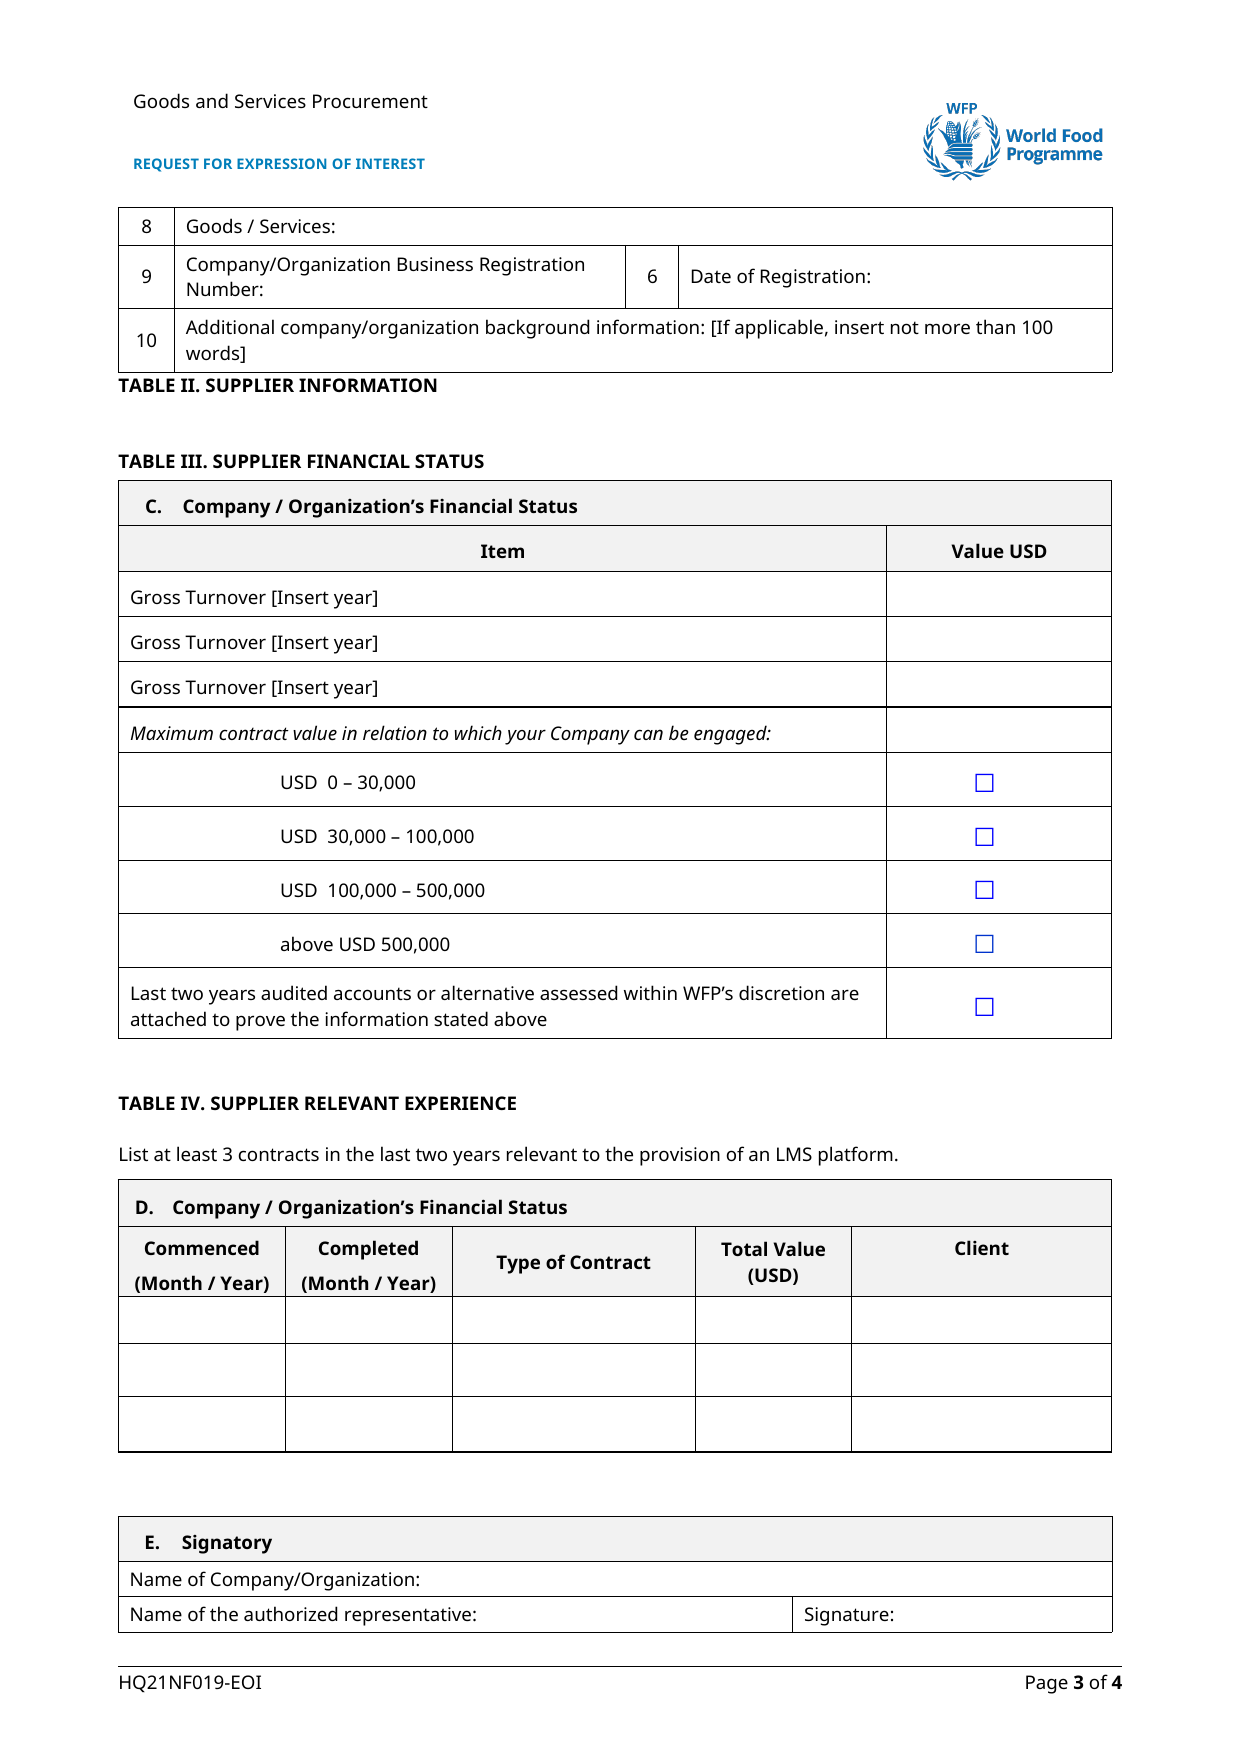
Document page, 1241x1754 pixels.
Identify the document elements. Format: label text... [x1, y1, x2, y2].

table_cell [453, 1297, 695, 1343]
table_cell 10 [119, 309, 174, 372]
text List at least 3 contracts in the last two years relevant to the provision of an LMS platform. [118, 1141, 1122, 1167]
table_cell [852, 1268, 1111, 1296]
table_cell USD 0 – 30,000 [119, 753, 886, 806]
table_header Signatory [119, 1517, 1112, 1561]
table_cell Maximum contract value in relation to which your Company can be engaged: [119, 708, 886, 752]
table_cell [887, 968, 1111, 1038]
table_cell 9 [119, 246, 174, 308]
table_cell Goods / Services: [175, 208, 1112, 245]
table_header Company / Organization’s Financial Status [119, 481, 1111, 525]
table_cell [696, 1344, 851, 1396]
table_cell Completed [286, 1227, 452, 1268]
table_cell [696, 1297, 851, 1343]
table_cell [119, 1397, 285, 1451]
table_cell (Month / Year) [119, 1268, 285, 1296]
table_cell Additional company/organization background information: [If applicable, insert not more than 100 words] [175, 309, 1112, 372]
table_cell Gross Turnover [Insert year] [119, 617, 886, 661]
table_cell [453, 1397, 695, 1451]
table_cell Company/Organization Business Registration Number: [175, 246, 625, 308]
table_cell 6 [626, 246, 678, 308]
table_header Company / Organization’s Financial Status [119, 1180, 1111, 1226]
list TABLE II. SUPPLIER INFORMATION [118, 372, 1122, 398]
table_cell [696, 1397, 851, 1451]
picture [904, 88, 1154, 196]
table_cell (Month / Year) [286, 1268, 452, 1296]
table_cell [887, 708, 1111, 752]
table_cell [887, 807, 1111, 859]
table_cell [887, 617, 1111, 661]
table_cell Signature: [793, 1597, 1112, 1632]
table_cell [887, 572, 1111, 616]
table_cell Item [119, 526, 886, 571]
table_cell Total Value (USD) [696, 1227, 851, 1296]
table_cell [887, 861, 1111, 913]
table_cell Last two years audited accounts or alternative assessed within WFP’s discretion are attached to prove the information stated above [119, 968, 886, 1038]
table_cell Name of the authorized representative: [119, 1597, 792, 1632]
table_cell Value USD [887, 526, 1111, 571]
table_cell [852, 1397, 1111, 1451]
table_cell USD 30,000 – 100,000 [119, 807, 886, 859]
table_cell Commenced [119, 1227, 285, 1268]
table_cell [286, 1297, 452, 1343]
table_cell Client [852, 1227, 1111, 1268]
table_cell [887, 914, 1111, 967]
table_cell Date of Registration: [679, 246, 1112, 308]
table_cell 8 [119, 208, 174, 245]
table_cell [852, 1344, 1111, 1396]
table_cell [852, 1297, 1111, 1343]
table_cell Gross Turnover [Insert year] [119, 572, 886, 616]
table_cell Name of Company/Organization: [119, 1562, 1112, 1596]
table_cell [119, 1297, 285, 1343]
table_cell Gross Turnover [Insert year] [119, 662, 886, 706]
table_cell [887, 753, 1111, 806]
table_cell [453, 1344, 695, 1396]
text TABLE IV. SUPPLIER RELEVANT EXPERIENCE [118, 1090, 1122, 1116]
table_cell USD 100,000 – 500,000 [119, 861, 886, 913]
table_cell Type of Contract [453, 1227, 695, 1296]
table_cell [286, 1344, 452, 1396]
table_cell [887, 662, 1111, 706]
table_cell [286, 1397, 452, 1451]
table_cell [119, 1344, 285, 1396]
list TABLE III. SUPPLIER FINANCIAL STATUS [118, 448, 1122, 474]
table_cell above USD 500,000 [119, 914, 886, 967]
